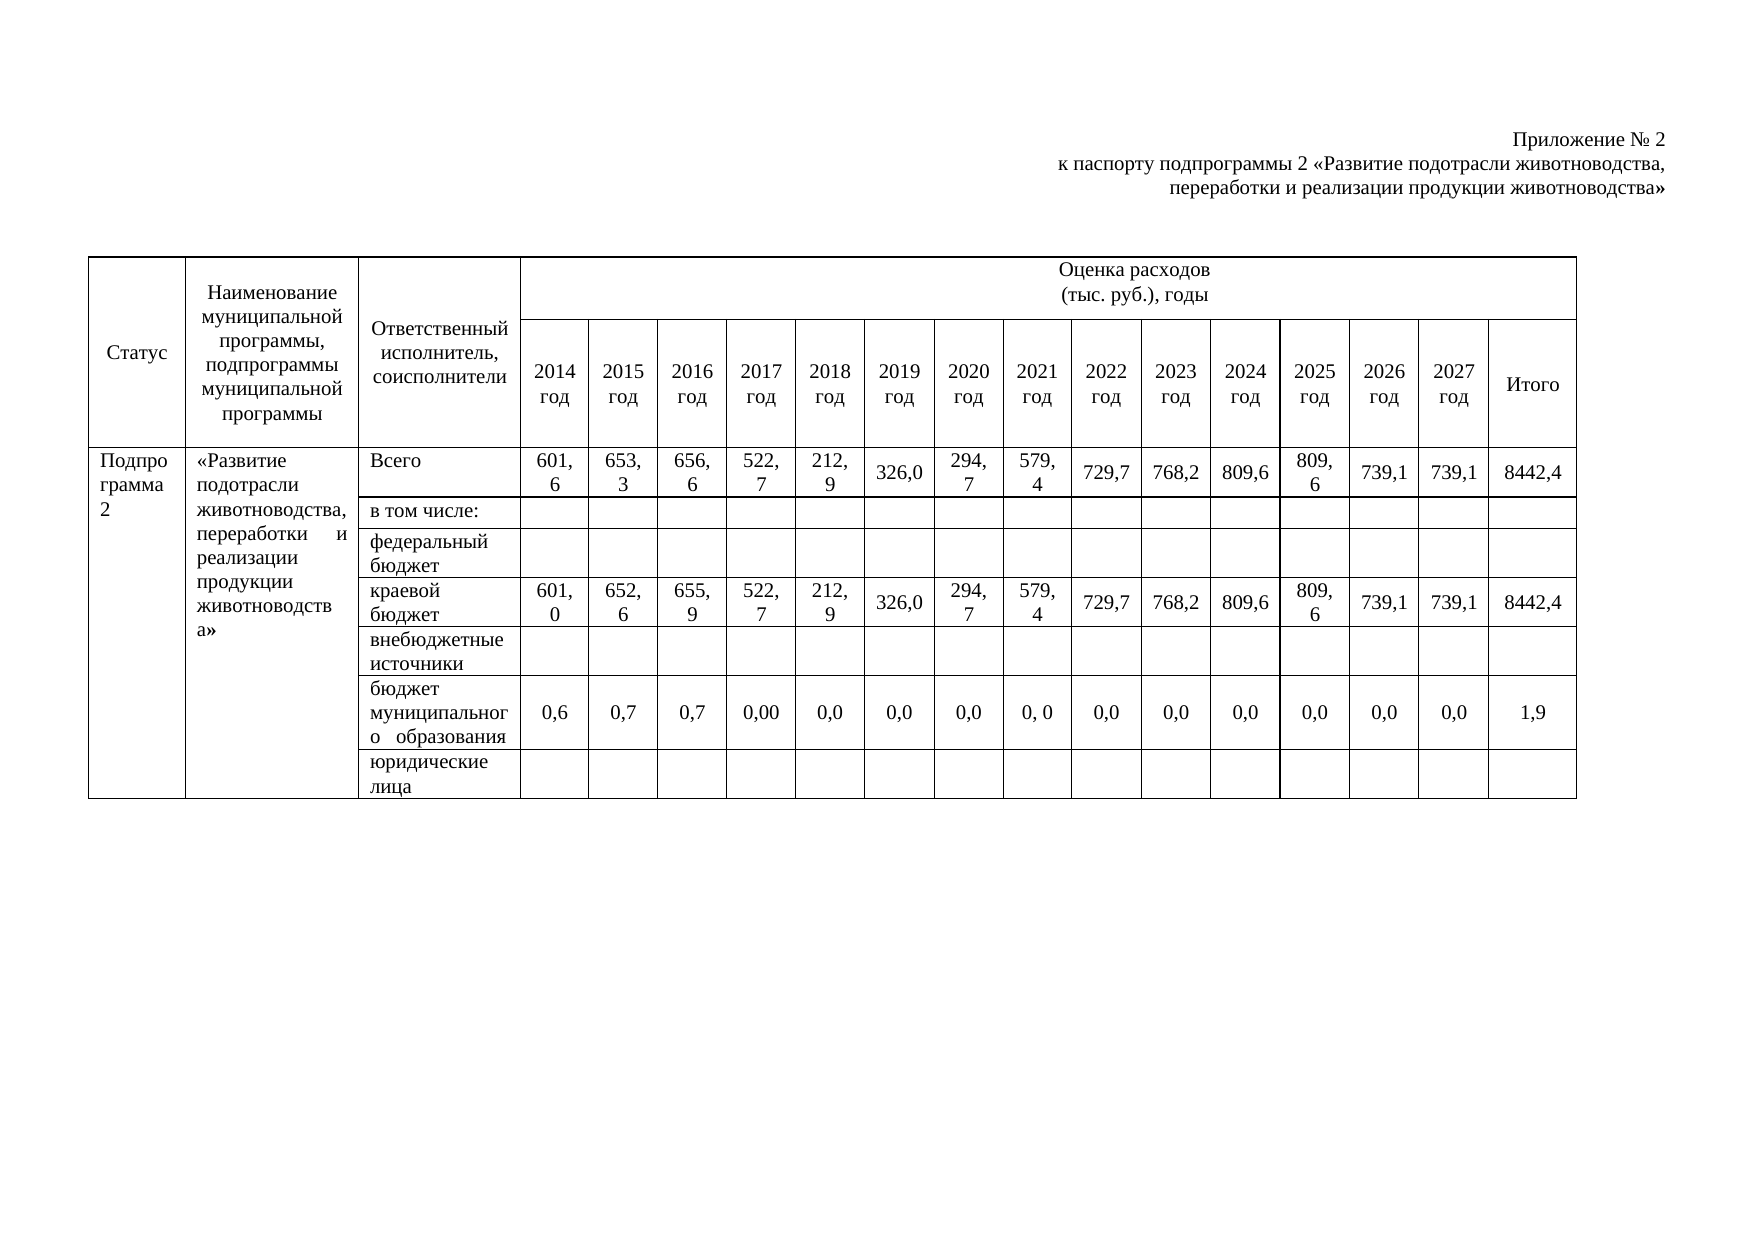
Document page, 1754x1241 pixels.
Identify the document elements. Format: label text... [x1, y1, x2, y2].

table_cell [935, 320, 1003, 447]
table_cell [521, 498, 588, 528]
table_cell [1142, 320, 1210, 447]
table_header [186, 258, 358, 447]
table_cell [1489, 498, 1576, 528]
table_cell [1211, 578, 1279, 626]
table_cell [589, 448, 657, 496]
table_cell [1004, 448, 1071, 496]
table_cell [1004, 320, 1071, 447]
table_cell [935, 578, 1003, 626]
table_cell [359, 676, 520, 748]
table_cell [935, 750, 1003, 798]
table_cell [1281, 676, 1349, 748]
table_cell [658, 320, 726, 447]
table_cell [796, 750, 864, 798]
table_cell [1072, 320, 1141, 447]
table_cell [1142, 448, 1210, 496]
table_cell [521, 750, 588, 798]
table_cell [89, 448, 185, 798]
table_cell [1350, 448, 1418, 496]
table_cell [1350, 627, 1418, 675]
text к паспорту подпрограммы 2 «Развитие подотрасли животноводства, переработки и реализации продукции животноводства» [988, 151, 1665, 199]
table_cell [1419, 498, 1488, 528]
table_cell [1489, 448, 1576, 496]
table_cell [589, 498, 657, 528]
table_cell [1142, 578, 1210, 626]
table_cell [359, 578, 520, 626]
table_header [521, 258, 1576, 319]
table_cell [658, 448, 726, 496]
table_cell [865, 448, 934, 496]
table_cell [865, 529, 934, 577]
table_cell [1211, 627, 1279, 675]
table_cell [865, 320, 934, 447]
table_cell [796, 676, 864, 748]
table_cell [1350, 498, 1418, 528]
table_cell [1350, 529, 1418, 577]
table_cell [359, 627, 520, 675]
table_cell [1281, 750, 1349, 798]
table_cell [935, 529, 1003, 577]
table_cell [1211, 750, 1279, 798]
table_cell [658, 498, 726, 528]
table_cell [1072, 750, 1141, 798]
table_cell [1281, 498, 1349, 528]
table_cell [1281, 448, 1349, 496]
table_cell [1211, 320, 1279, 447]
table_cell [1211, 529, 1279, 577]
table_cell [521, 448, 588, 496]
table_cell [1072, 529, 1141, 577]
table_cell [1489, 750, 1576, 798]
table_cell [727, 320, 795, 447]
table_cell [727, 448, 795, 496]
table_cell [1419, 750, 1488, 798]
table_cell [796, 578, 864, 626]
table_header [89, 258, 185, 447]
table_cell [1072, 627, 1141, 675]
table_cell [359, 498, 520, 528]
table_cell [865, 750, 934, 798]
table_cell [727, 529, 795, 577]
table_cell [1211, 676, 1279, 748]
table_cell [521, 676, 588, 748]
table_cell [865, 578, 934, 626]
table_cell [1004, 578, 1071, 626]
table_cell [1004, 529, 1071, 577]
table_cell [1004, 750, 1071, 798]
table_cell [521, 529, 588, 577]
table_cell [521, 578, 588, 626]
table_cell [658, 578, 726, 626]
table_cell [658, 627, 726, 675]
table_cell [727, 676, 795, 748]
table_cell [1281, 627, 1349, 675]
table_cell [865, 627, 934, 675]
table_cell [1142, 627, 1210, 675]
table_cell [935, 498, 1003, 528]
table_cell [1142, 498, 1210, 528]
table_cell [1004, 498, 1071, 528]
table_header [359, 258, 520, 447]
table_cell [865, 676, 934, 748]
text Приложение № 2 [988, 127, 1665, 151]
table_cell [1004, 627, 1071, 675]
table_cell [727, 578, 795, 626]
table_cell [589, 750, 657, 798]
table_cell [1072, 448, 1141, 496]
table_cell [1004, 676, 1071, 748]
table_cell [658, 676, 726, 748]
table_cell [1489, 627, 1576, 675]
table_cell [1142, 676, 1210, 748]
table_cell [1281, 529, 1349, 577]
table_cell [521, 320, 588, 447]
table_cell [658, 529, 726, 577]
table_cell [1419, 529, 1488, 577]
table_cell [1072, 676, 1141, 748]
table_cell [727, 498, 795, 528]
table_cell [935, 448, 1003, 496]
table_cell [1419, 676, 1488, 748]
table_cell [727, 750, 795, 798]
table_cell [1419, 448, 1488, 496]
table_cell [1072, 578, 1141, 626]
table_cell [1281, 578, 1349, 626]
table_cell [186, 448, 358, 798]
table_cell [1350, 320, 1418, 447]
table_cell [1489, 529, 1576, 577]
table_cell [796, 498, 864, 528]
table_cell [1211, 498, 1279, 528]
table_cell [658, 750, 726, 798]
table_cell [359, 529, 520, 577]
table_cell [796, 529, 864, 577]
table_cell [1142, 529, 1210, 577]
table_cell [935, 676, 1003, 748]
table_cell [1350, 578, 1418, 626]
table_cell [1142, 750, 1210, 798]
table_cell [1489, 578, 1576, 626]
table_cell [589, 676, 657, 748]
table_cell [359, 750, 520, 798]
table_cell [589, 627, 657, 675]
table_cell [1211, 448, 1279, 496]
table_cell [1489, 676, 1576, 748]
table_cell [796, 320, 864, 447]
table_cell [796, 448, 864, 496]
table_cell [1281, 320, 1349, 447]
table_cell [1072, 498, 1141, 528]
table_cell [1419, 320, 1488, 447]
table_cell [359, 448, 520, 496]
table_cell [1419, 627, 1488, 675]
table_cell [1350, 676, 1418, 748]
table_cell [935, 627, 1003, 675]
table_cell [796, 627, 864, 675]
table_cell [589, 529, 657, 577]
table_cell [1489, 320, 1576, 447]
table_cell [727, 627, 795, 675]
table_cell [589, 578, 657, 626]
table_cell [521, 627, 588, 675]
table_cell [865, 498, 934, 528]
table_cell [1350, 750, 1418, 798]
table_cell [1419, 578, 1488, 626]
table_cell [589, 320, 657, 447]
